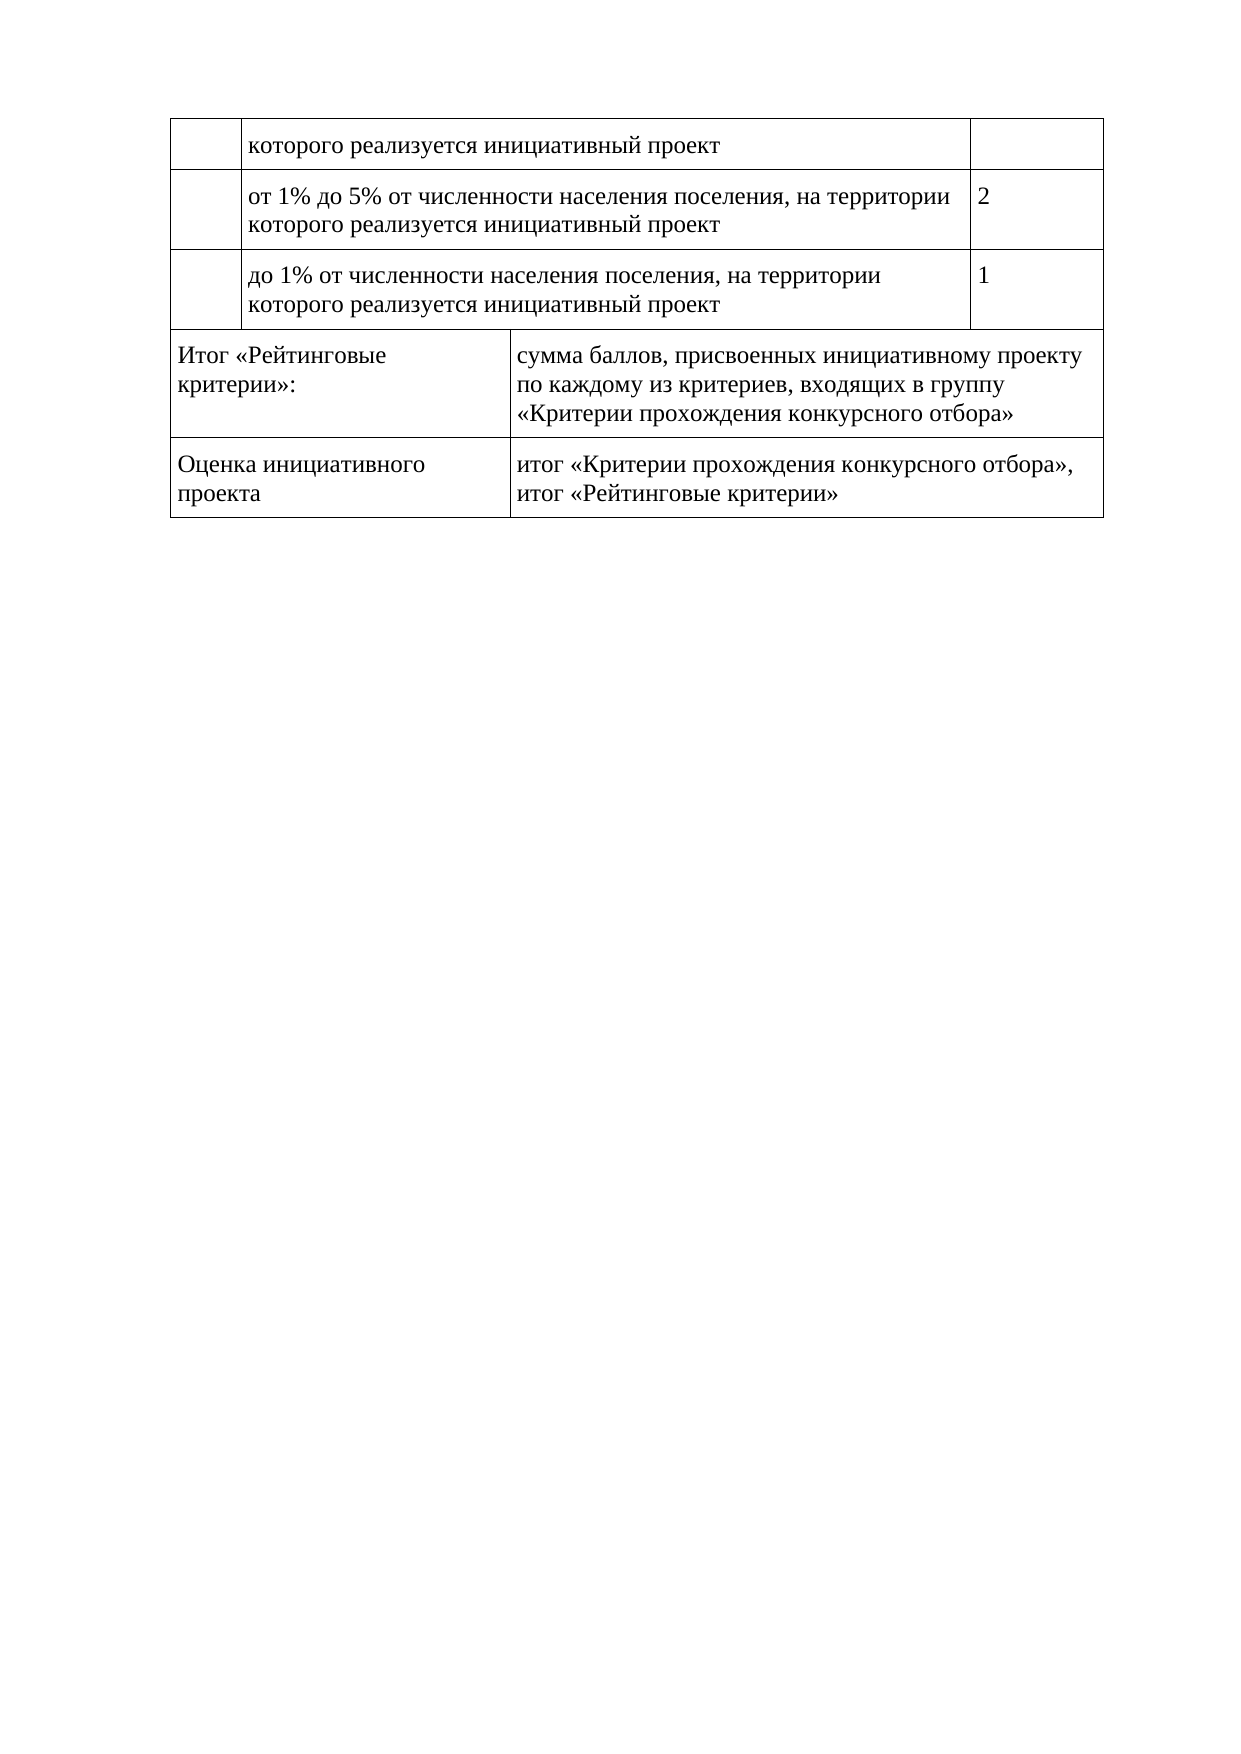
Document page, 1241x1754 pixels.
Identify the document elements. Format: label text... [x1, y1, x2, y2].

table_cell [171, 170, 241, 249]
table_cell сумма баллов, присвоенных инициативному проекту по каждому из критериев, входящих в группу «Критерии прохождения конкурсного отбора» [511, 330, 1103, 437]
table_cell 3 [971, 119, 1103, 169]
table_cell Итог «Рейтинговые критерии»: [171, 330, 510, 437]
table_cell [242, 119, 970, 169]
table_cell [171, 119, 241, 169]
table_cell 1 [971, 250, 1103, 329]
table_cell до 1% от численности населения поселения, на территории которого реализуется инициативный проект [242, 250, 970, 329]
table_cell от 1% до 5% от численности населения поселения, на территории которого реализуется инициативный проект [242, 170, 970, 249]
table_cell Оценка инициативного проекта [171, 438, 510, 517]
table_cell [171, 250, 241, 329]
table_cell 2 [971, 170, 1103, 249]
table_cell итог «Критерии прохождения конкурсного отбора», итог «Рейтинговые критерии» [511, 438, 1103, 517]
